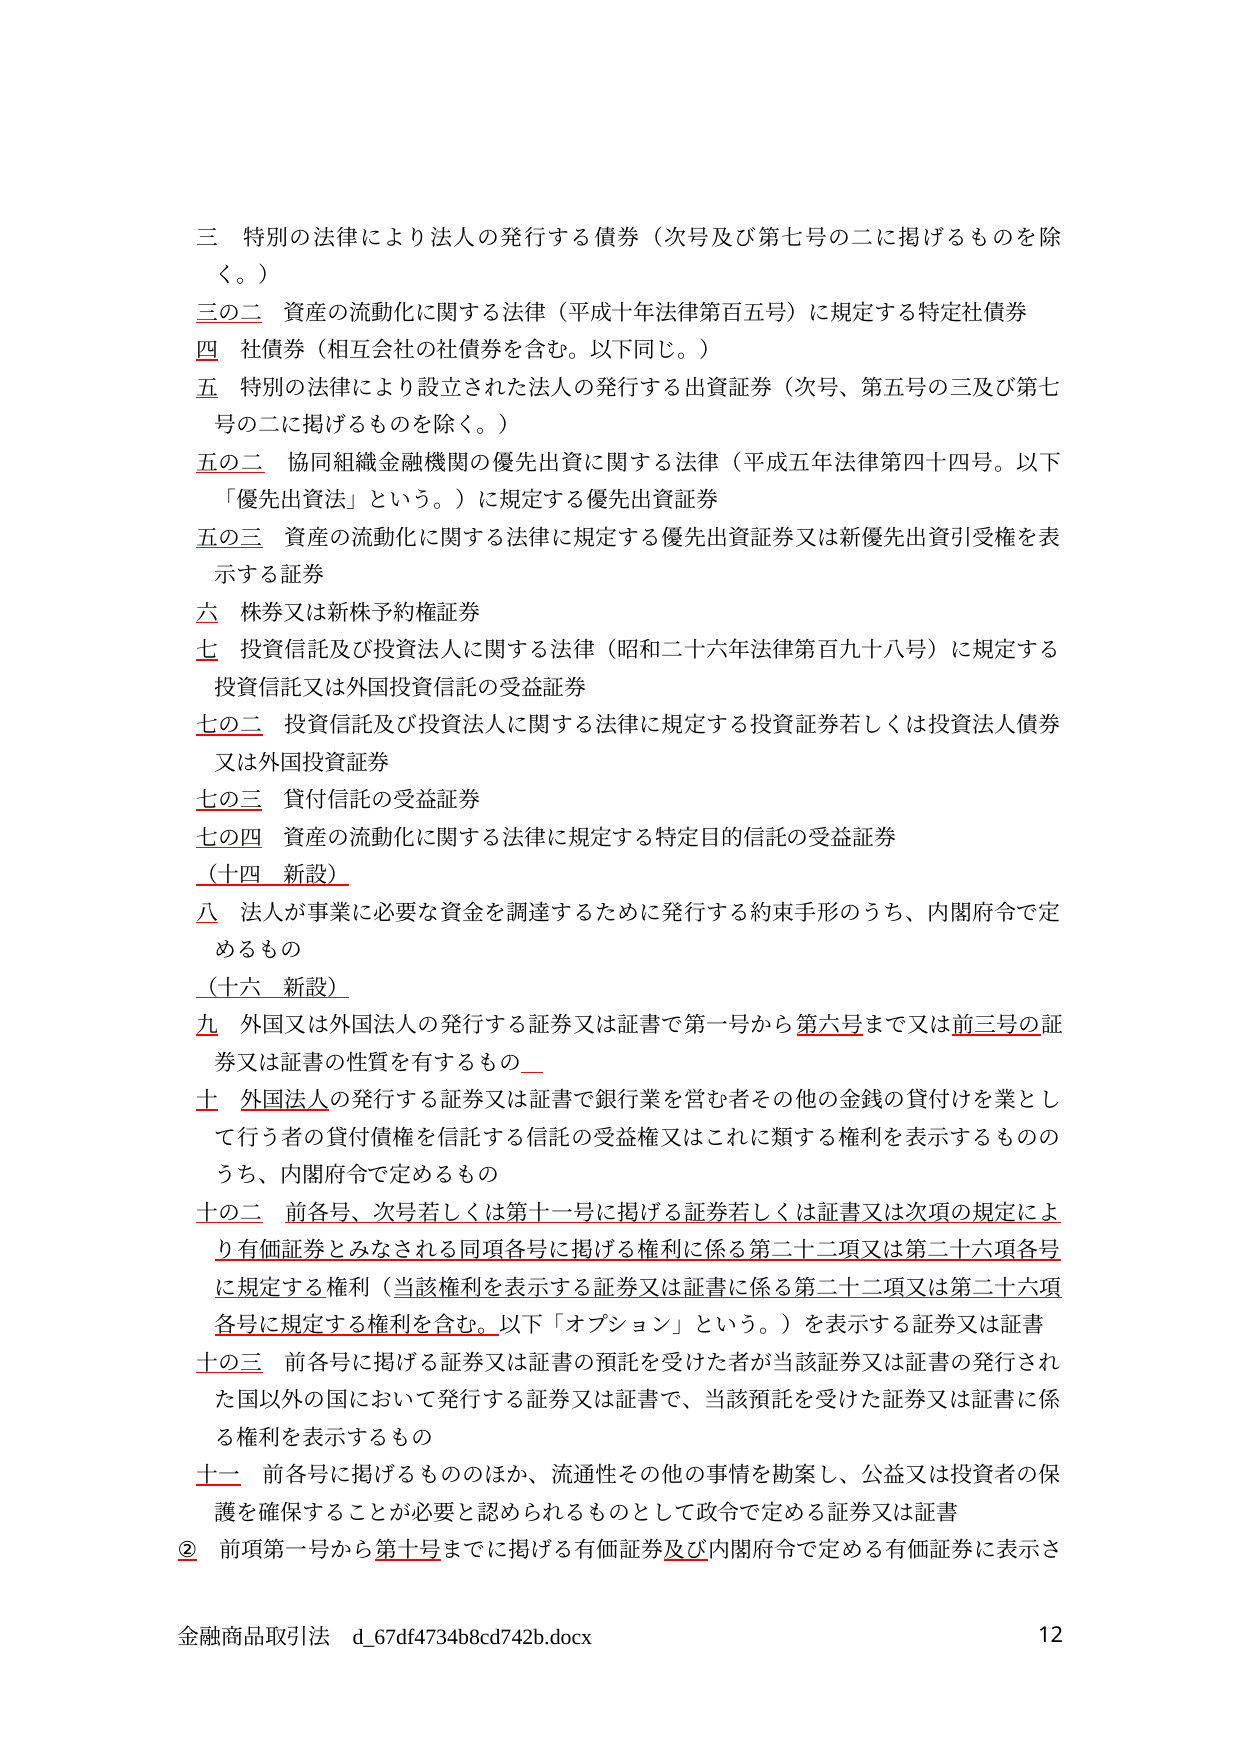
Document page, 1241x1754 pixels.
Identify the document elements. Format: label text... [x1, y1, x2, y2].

text 十 外国法人の発行する証券又は証書で銀行業を営む者その他の金銭の貸付けを業として行う者の貸付債権を信託する信託の受益権又はこれに類する権利を表示するもののうち、内閣府令で定めるもの [196, 1079, 1063, 1192]
text 三の二 資産の流動化に関する法律（平成十年法律第百五号）に規定する特定社債券 [196, 292, 1063, 329]
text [177, 1529, 1063, 1567]
text 十の二 前各号、次号若しくは第十一号に掲げる証券若しくは証書又は次項の規定により有価証券とみなされる同項各号に掲げる権利に係る第二十二項又は第二十六項各号に規定する権利（当該権利を表示する証券又は証書に係る第二十二項又は第二十六項各号に規定する権利を含む。以下「オプション」という。）を表示する証券又は証書 [196, 1192, 1063, 1342]
text 六 株券又は新株予約権証券 [196, 592, 1063, 629]
text 八 法人が事業に必要な資金を調達するために発行する約束手形のうち、内閣府令で定めるもの [196, 892, 1063, 967]
text 七の二 投資信託及び投資法人に関する法律に規定する投資証券若しくは投資法人債券又は外国投資証券 [196, 704, 1063, 779]
text （十六 新設） [196, 967, 1063, 1004]
text 十一 前各号に掲げるもののほか、流通性その他の事情を勘案し、公益又は投資者の保護を確保することが必要と認められるものとして政令で定める証券又は証書 [196, 1454, 1063, 1529]
text （十四 新設） [196, 854, 1063, 892]
text 五の二 協同組織金融機関の優先出資に関する法律（平成五年法律第四十四号。以下「優先出資法」という。）に規定する優先出資証券 [196, 442, 1063, 517]
text 七の三 貸付信託の受益証券 [196, 779, 1063, 817]
text 五の三 資産の流動化に関する法律に規定する優先出資証券又は新優先出資引受権を表示する証券 [196, 517, 1063, 592]
text 四 社債券（相互会社の社債券を含む。以下同じ。） [196, 329, 1063, 367]
text 五 特別の法律により設立された法人の発行する出資証券（次号、第五号の三及び第七号の二に掲げるものを除く。） [196, 367, 1063, 442]
text 九 外国又は外国法人の発行する証券又は証書で第一号から第六号まで又は前三号の証券又は証書の性質を有するもの [196, 1004, 1063, 1079]
text 七の四 資産の流動化に関する法律に規定する特定目的信託の受益証券 [196, 817, 1063, 854]
text 三 特別の法律により法人の発行する債券（次号及び第七号の二に掲げるものを除く。） [196, 217, 1063, 292]
text 七 投資信託及び投資法人に関する法律（昭和二十六年法律第百九十八号）に規定する投資信託又は外国投資信託の受益証券 [196, 629, 1063, 704]
text 十の三 前各号に掲げる証券又は証書の預託を受けた者が当該証券又は証書の発行された国以外の国において発行する証券又は証書で、当該預託を受けた証券又は証書に係る権利を表示するもの [196, 1342, 1063, 1454]
